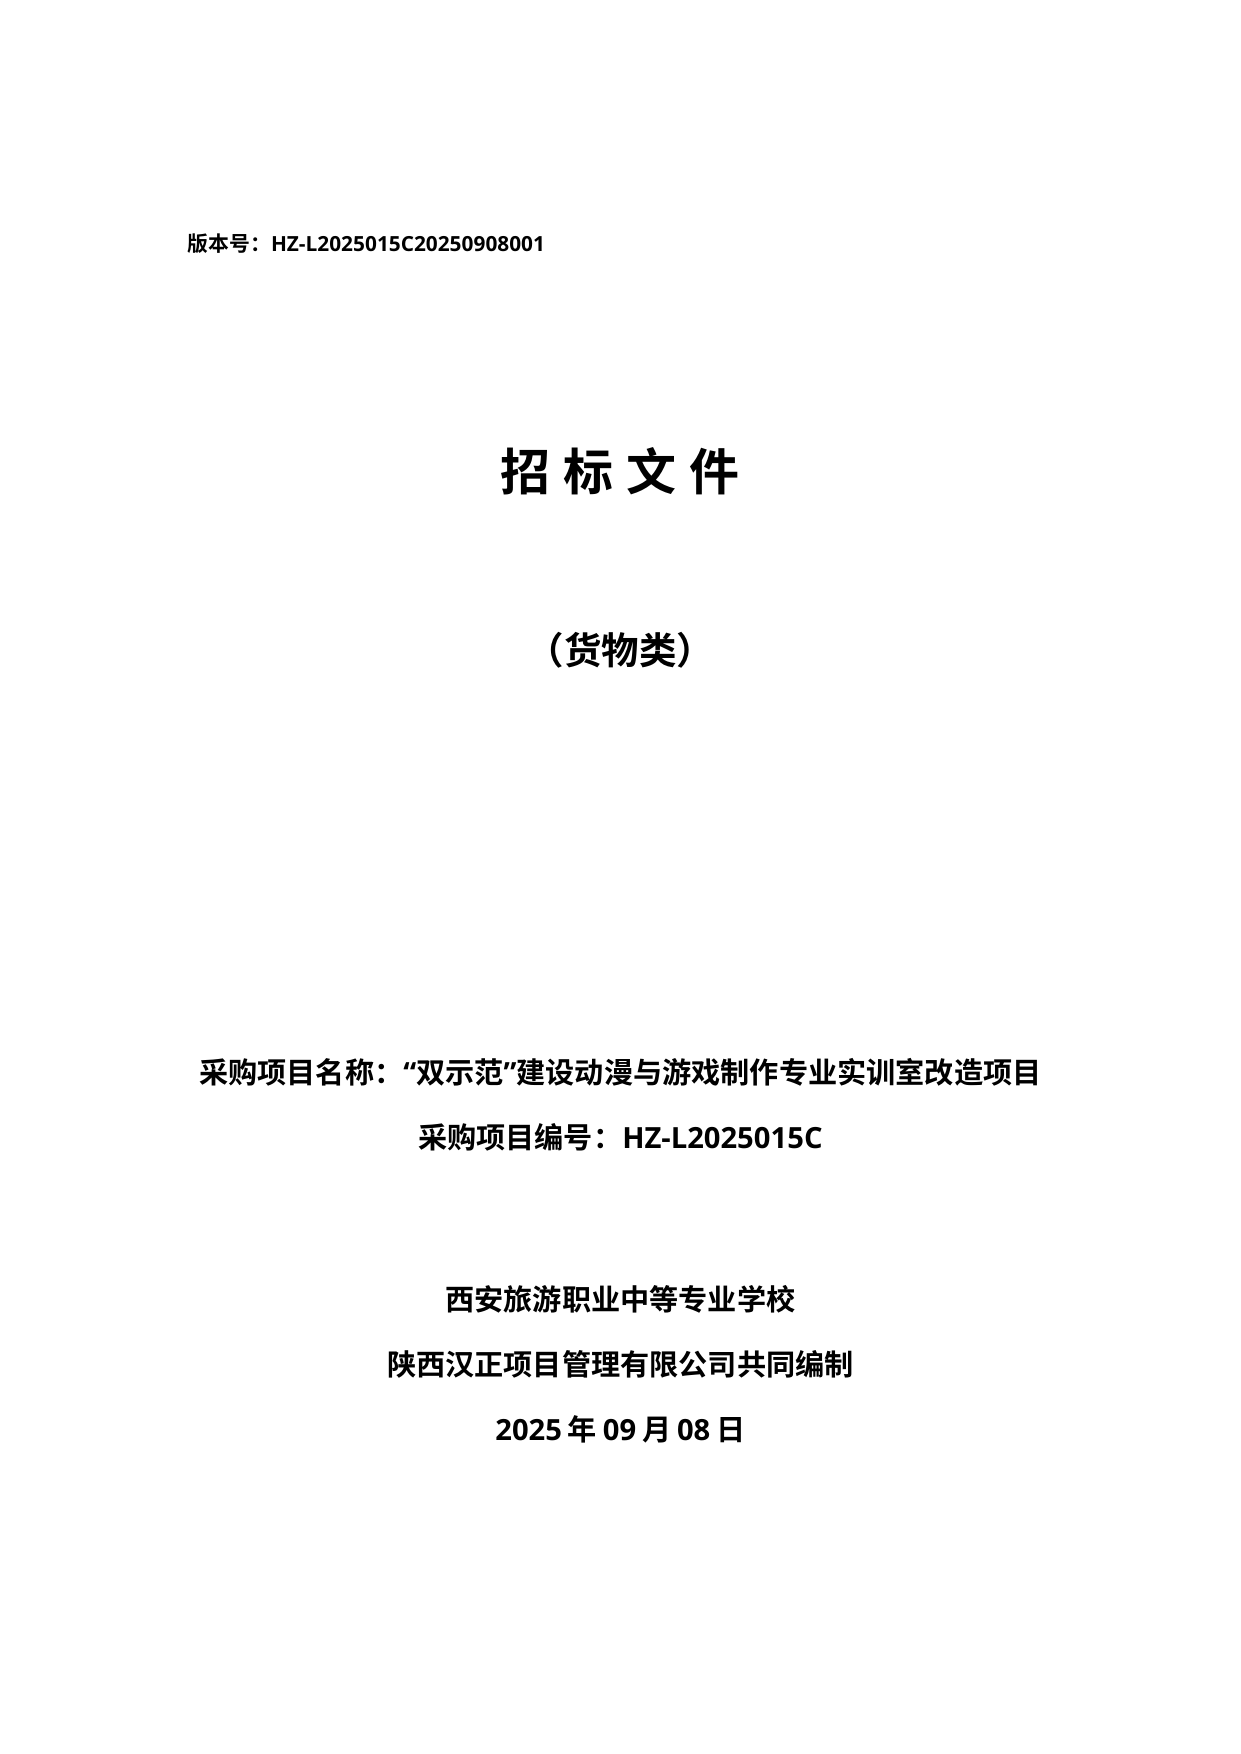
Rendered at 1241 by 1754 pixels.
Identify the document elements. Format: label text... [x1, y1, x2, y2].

text 采购项目名称：“双示范”建设动漫与游戏制作专业实训室改造项目 [187, 1039, 1053, 1104]
text 招 标 文 件 [187, 422, 1053, 617]
text 版本号：HZ-L2025015C20250908001 [187, 227, 1053, 422]
text 2025年09月08日 [187, 1397, 1053, 1462]
text （货物类） [187, 617, 1053, 1039]
text 陕西汉正项目管理有限公司共同编制 [187, 1332, 1053, 1397]
text 采购项目编号：HZ-L2025015C [187, 1104, 1053, 1267]
text 西安旅游职业中等专业学校 [187, 1267, 1053, 1332]
